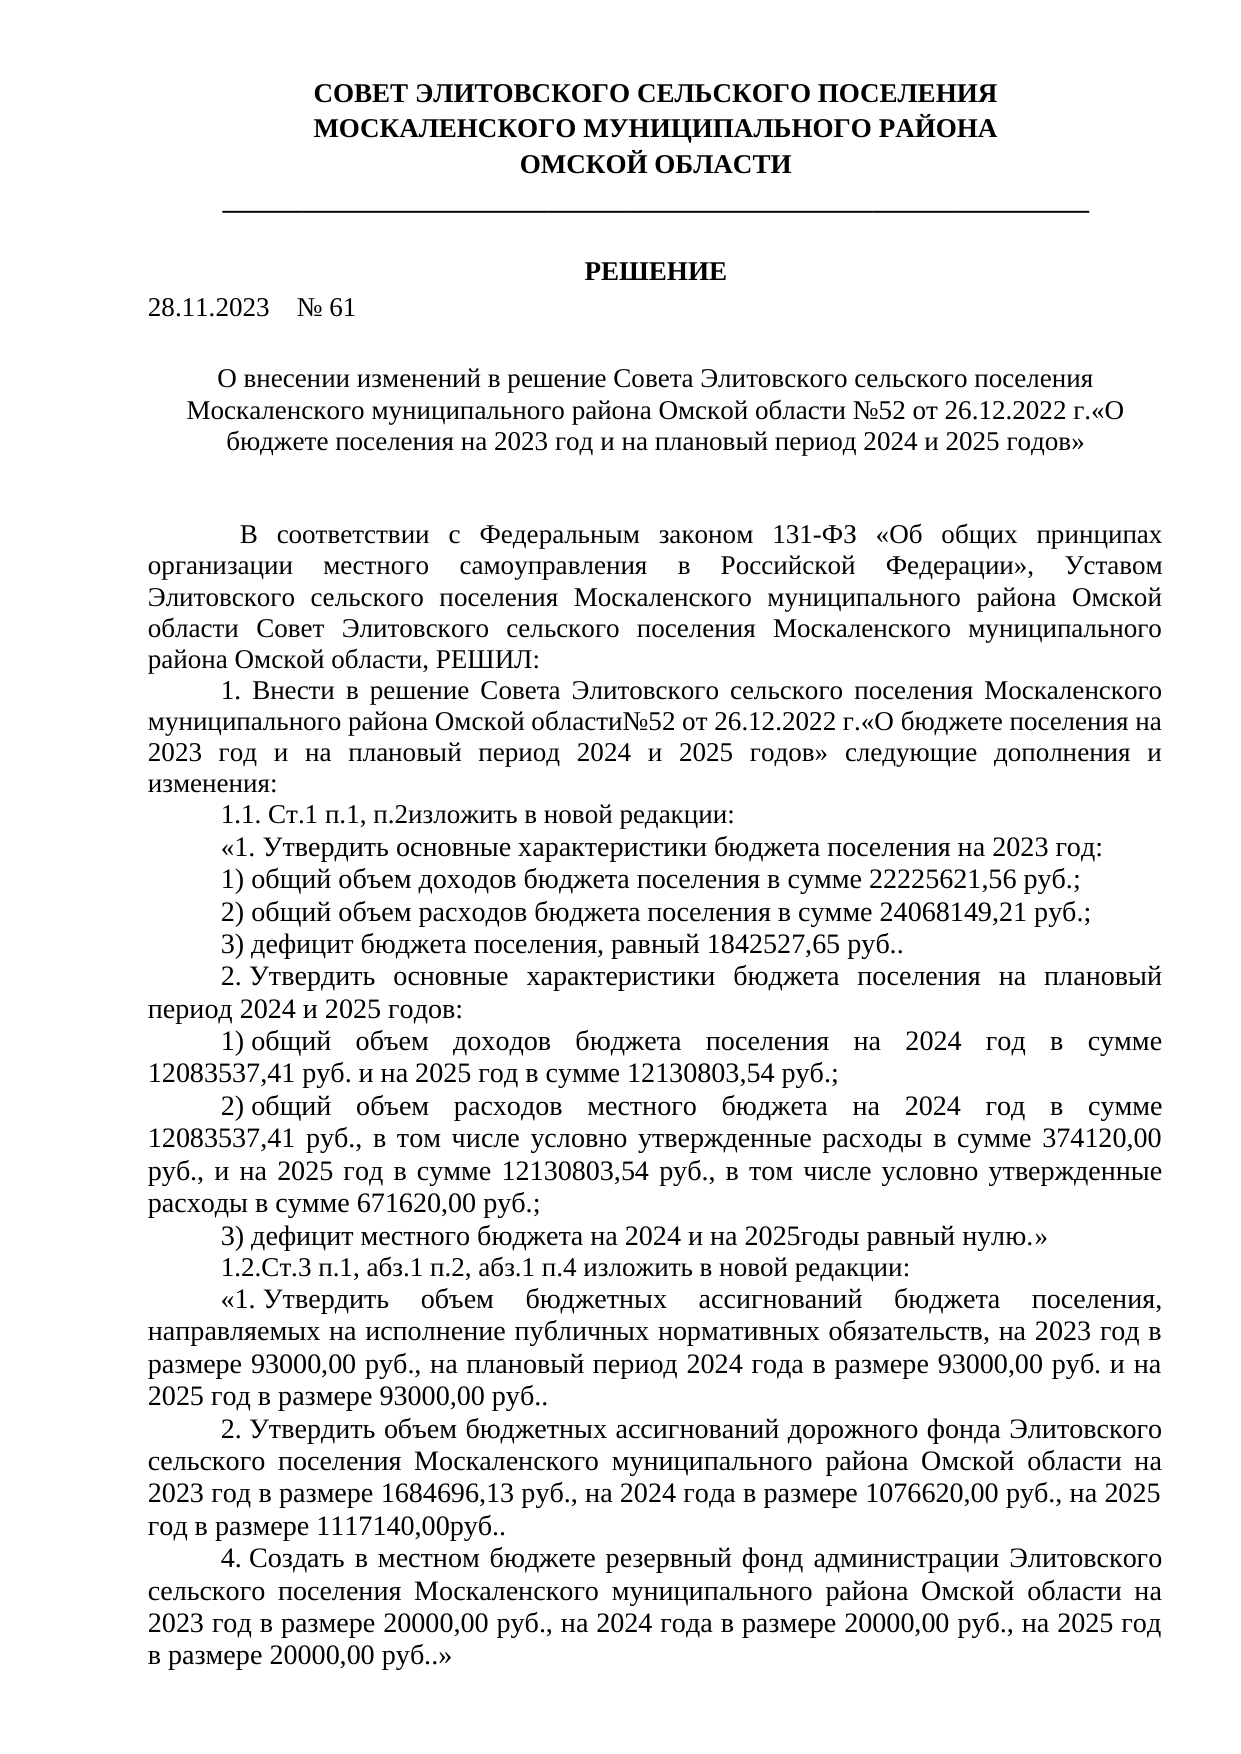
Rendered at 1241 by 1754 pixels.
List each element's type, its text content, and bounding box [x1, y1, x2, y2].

text 2) общий объем расходов бюджета поселения в сумме 24068149,21 руб.; [148, 894, 1163, 927]
text 2) общий объем расходов местного бюджета на 2024 год в сумме 12083537,41 руб., в том числе условно утвержденные расходы в сумме 374120,00 руб., и на 2025 год в сумме 12130803,54 руб., в том числе условно утвержденные расходы в сумме 671620,00 руб.; [148, 1089, 1163, 1218]
text 3) дефицит местного бюджета на 2024 и на 2025годы равный нулю.» [148, 1218, 1163, 1251]
list 1.2.Ст.3 п.1, абз.1 п.2, абз.1 п.4 изложить в новой редакции: [221, 1251, 1163, 1282]
text 1) общий объем доходов бюджета поселения на 2024 год в сумме 12083537,41 руб. и на 2025 год в сумме 12130803,54 руб.; [148, 1024, 1163, 1089]
text «1. Утвердить объем бюджетных ассигнований бюджета поселения, направляемых на исполнение публичных нормативных обязательств, на 2023 год в размере 93000,00 руб., на плановый период 2024 года в размере 93000,00 руб. и на 2025 год в размере 93000,00 руб.. [148, 1282, 1163, 1412]
text «1. Утвердить основные характеристики бюджета поселения на 2023 год: [148, 830, 1163, 862]
text 3) дефицит бюджета поселения, равный 1842527,65 руб.. [148, 927, 1163, 959]
text 28.11.2023 № 61 [148, 291, 1163, 322]
text СОВЕТ ЭЛИТОВСКОГО СЕЛЬСКОГО ПОСЕЛЕНИЯ [148, 77, 1163, 108]
text 1) общий объем доходов бюджета поселения в сумме 22225621,56 руб.; [148, 862, 1163, 894]
text РЕШЕНИЕ [148, 255, 1163, 287]
list 1.1. Ст.1 п.1, п.2изложить в новой редакции: [221, 799, 1163, 830]
text О внесении изменений в решение Совета Элитовского сельского поселения Москаленского муниципального района Омской области №52 от 26.12.2022 г.«О бюджете поселения на 2023 год и на плановый период 2024 и 2025 годов» [148, 363, 1163, 456]
text ОМСКОЙ ОБЛАСТИ [148, 148, 1163, 179]
text 2. Утвердить основные характеристики бюджета поселения на плановый период 2024 и 2025 годов: [148, 959, 1163, 1024]
text В соответствии с Федеральным законом 131-ФЗ «Об общих принципах организации местного самоуправления в Российской Федерации», Уставом Элитовского сельского поселения Москаленского муниципального района Омской области Совет Элитовского сельского поселения Москаленского муниципального района Омской области, РЕШИЛ: [148, 518, 1163, 674]
text 2. Утвердить объем бюджетных ассигнований дорожного фонда Элитовского сельского поселения Москаленского муниципального района Омской области на 2023 год в размере 1684696,13 руб., на 2024 года в размере 1076620,00 руб., на 2025 год в размере 1117140,00руб.. [148, 1412, 1163, 1541]
text ________________________________________________________________ [148, 184, 1163, 215]
text 4. Создать в местном бюджете резервный фонд администрации Элитовского сельского поселения Москаленского муниципального района Омской области на 2023 год в размере 20000,00 руб., на 2024 года в размере 20000,00 руб., на 2025 год в размере 20000,00 руб..» [148, 1541, 1163, 1671]
text 1. Внести в решение Совета Элитовского сельского поселения Москаленского муниципального района Омской области№52 от 26.12.2022 г.«О бюджете поселения на 2023 год и на плановый период 2024 и 2025 годов» следующие дополнения и изменения: [148, 674, 1163, 799]
text МОСКАЛЕНСКОГО МУНИЦИПАЛЬНОГО РАЙОНА [148, 112, 1163, 144]
